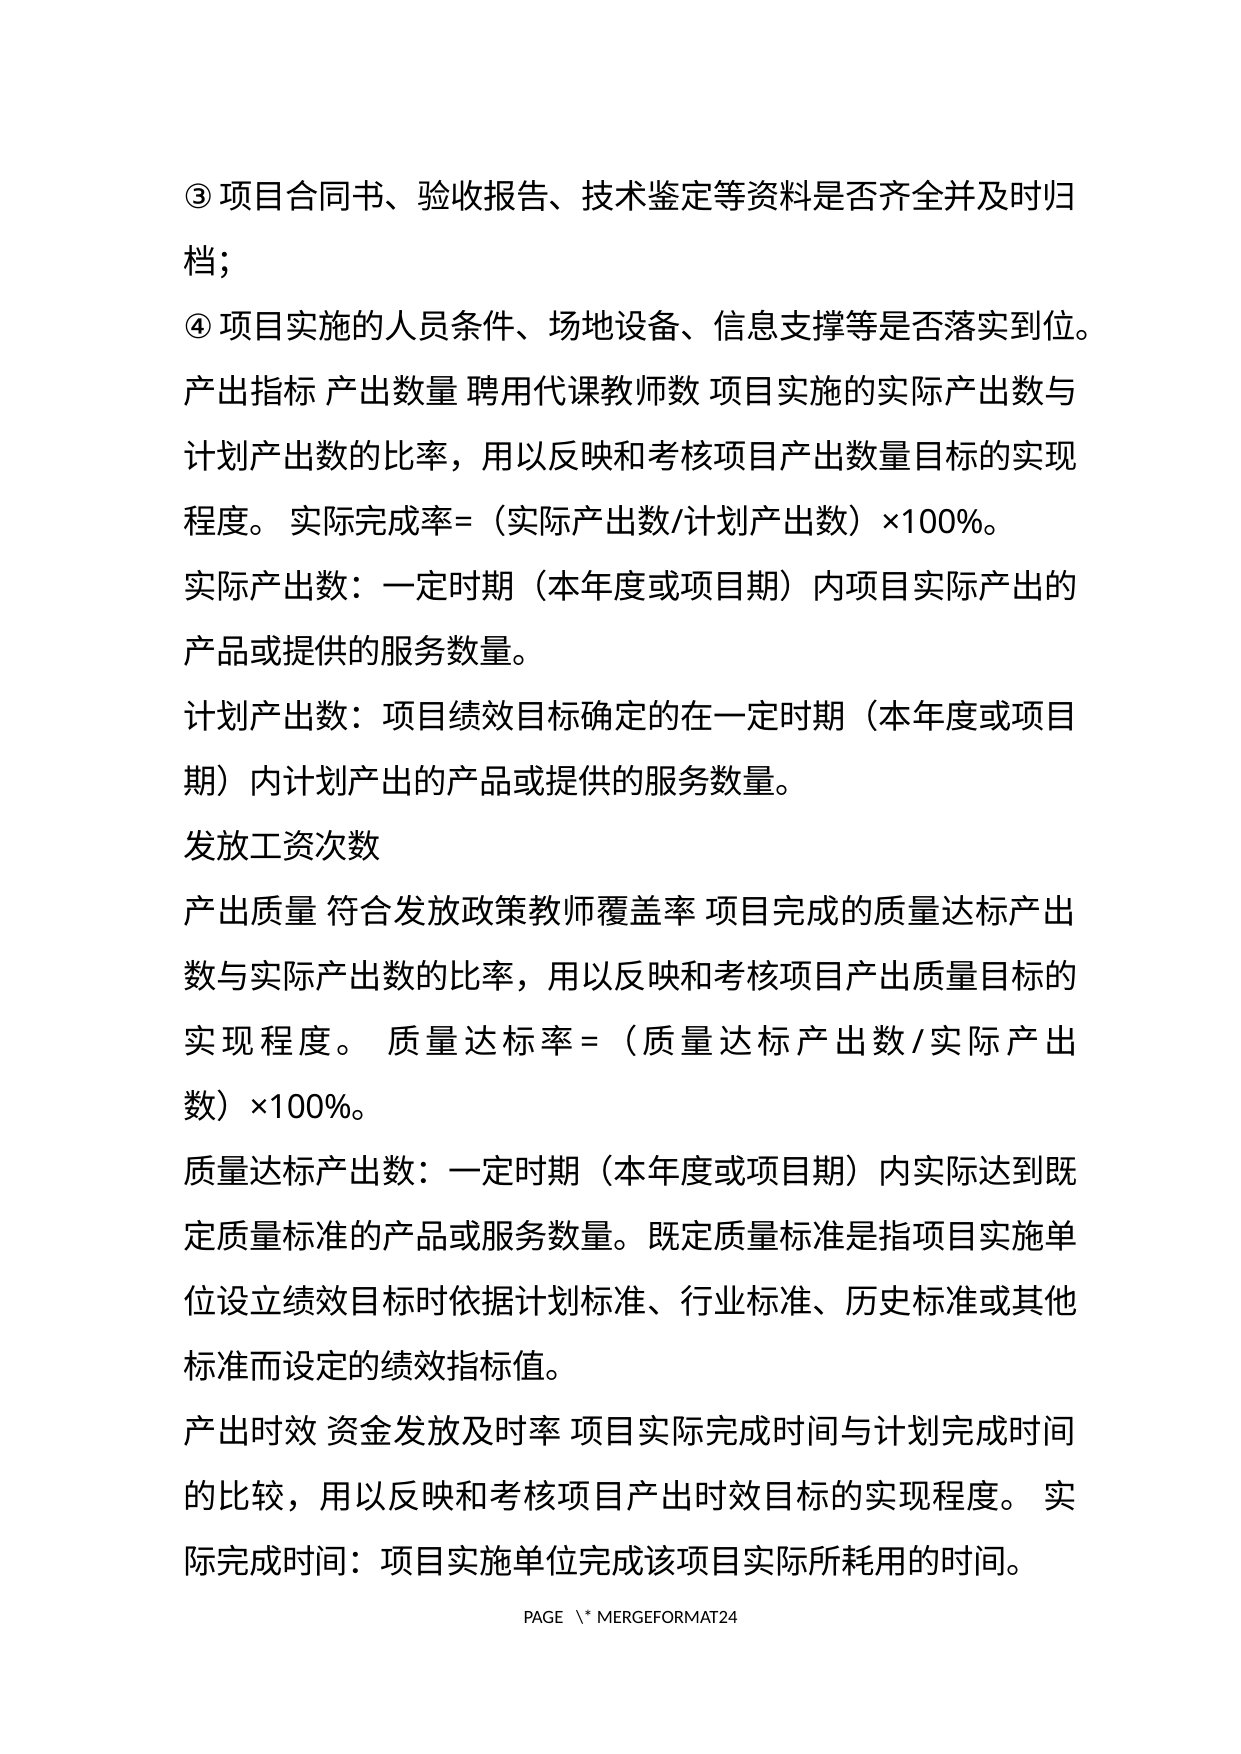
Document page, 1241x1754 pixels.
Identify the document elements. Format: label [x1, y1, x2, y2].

text [183, 162, 1078, 1592]
